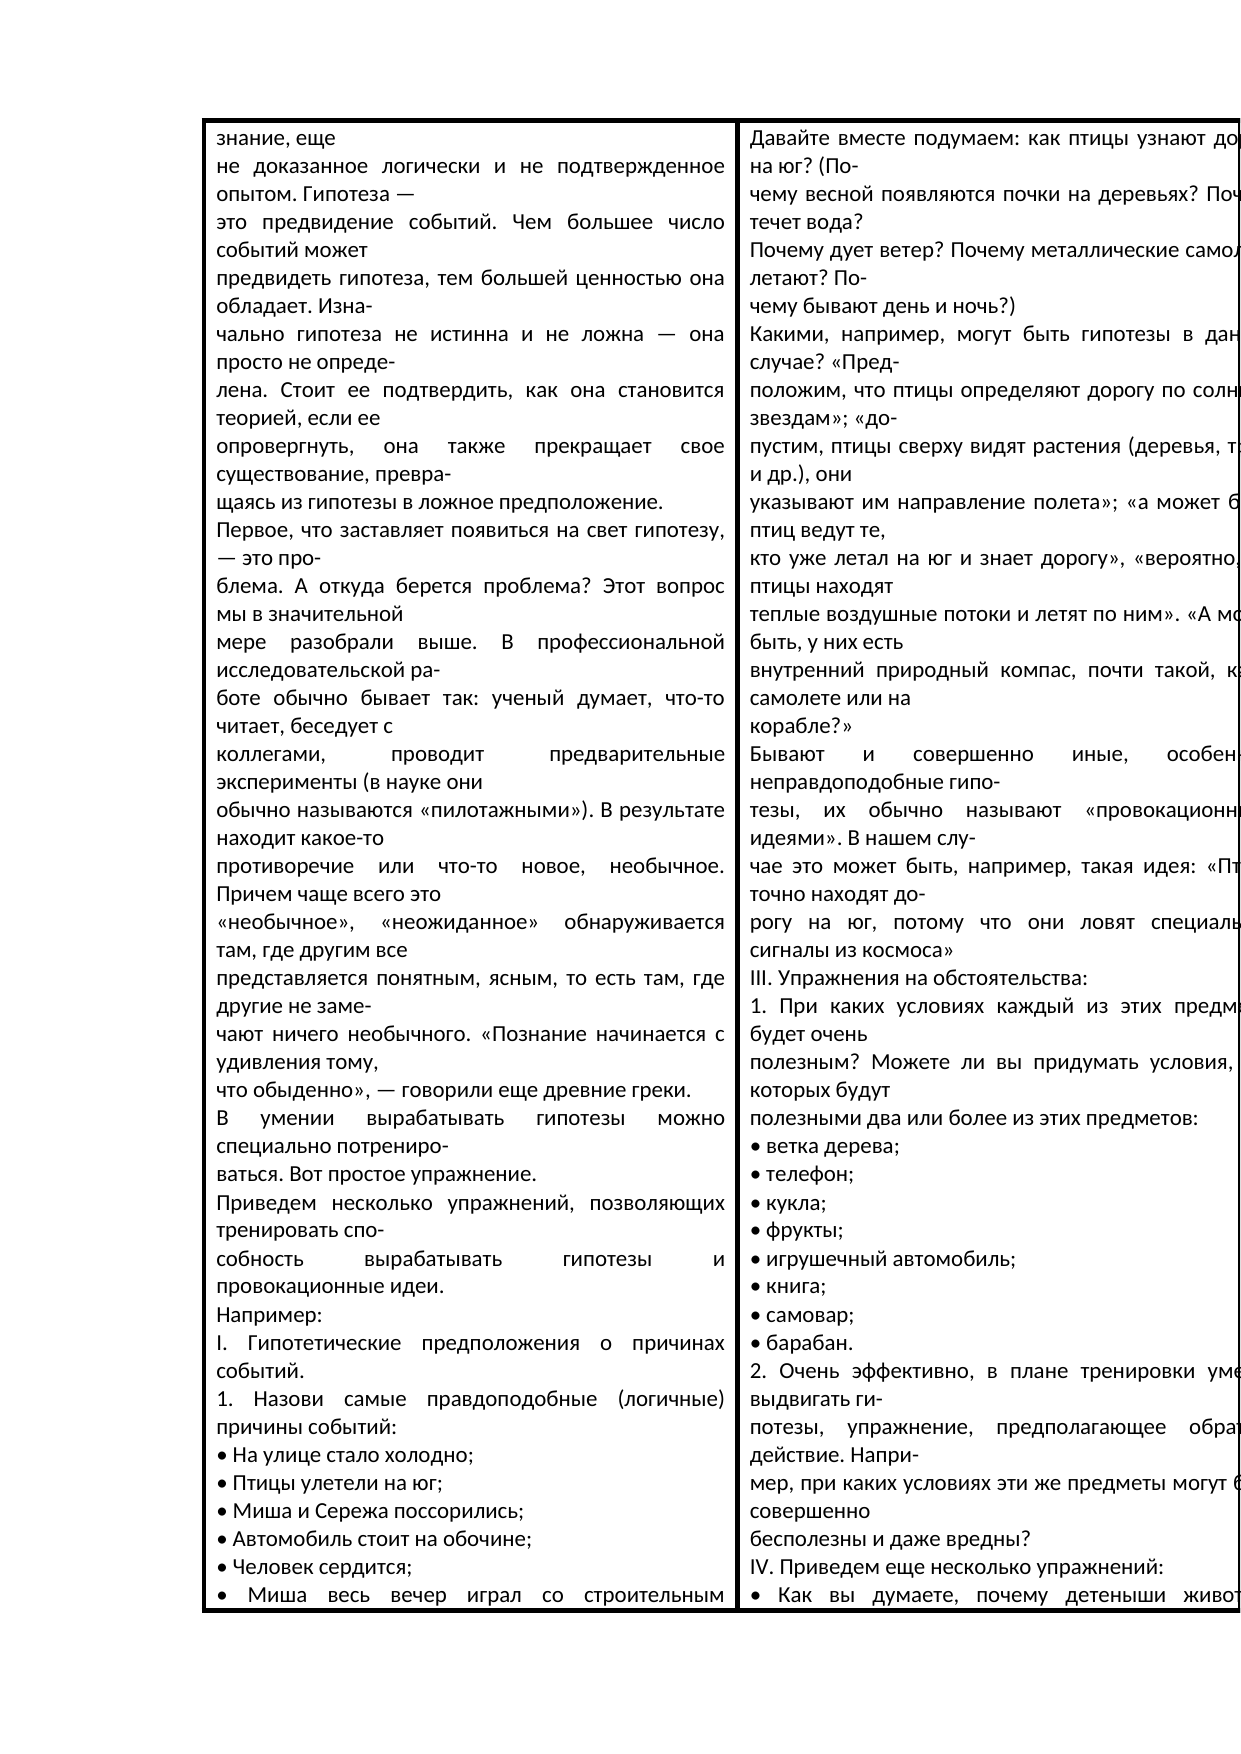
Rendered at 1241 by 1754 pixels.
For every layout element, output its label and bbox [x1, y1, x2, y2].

table_cell [206, 123, 735, 1608]
table_cell [740, 123, 1238, 1608]
